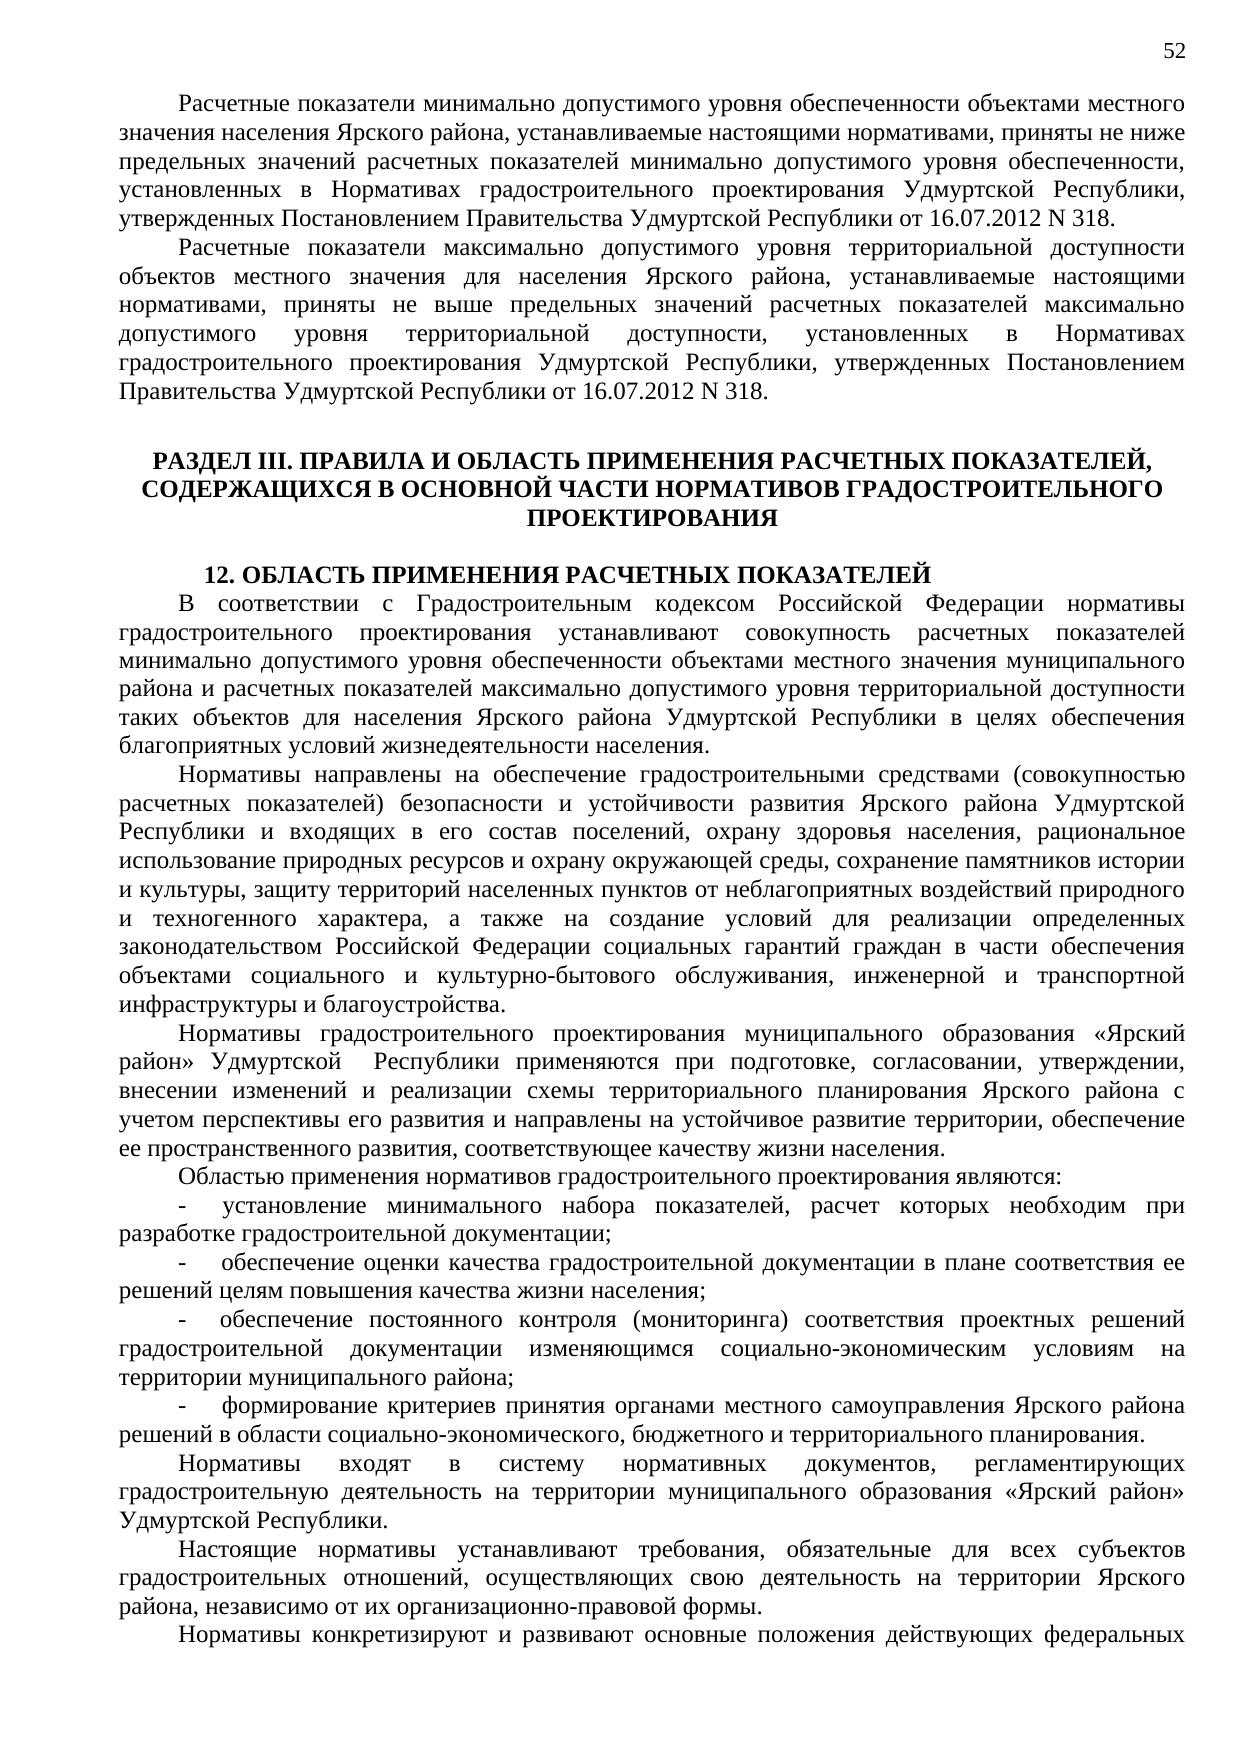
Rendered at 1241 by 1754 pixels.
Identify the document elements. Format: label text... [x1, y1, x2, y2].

list ОБЛАСТЬ ПРИМЕНЕНИЯ РАСЧЕТНЫХ ПОКАЗАТЕЛЕЙ [203, 561, 1186, 589]
text Нормативы входят в систему нормативных документов, регламентирующих градостроительную деятельность на территории муниципального образования «Ярский район» Удмуртской Республики. [119, 1448, 1186, 1534]
text Настоящие нормативы устанавливают требования, обязательные для всех субъектов градостроительных отношений, осуществляющих свою деятельность на территории Ярского района, независимо от их организационно-правовой формы. [119, 1534, 1186, 1620]
list установление минимального набора показателей, расчет которых необходим при разработке градостроительной документации; [119, 1190, 1186, 1247]
list обеспечение оценки качества градостроительной документации в плане соответствия ее решений целям повышения качества жизни населения; [119, 1247, 1186, 1304]
subtitle РАЗДЕЛ III. ПРАВИЛА И ОБЛАСТЬ ПРИМЕНЕНИЯ РАСЧЕТНЫХ ПОКАЗАТЕЛЕЙ, СОДЕРЖАЩИХСЯ В ОСНОВНОЙ ЧАСТИ НОРМАТИВОВ ГРАДОСТРОИТЕЛЬНОГО ПРОЕКТИРОВАНИЯ [119, 446, 1186, 532]
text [119, 1620, 1186, 1648]
text Расчетные показатели минимально допустимого уровня обеспеченности объектами местного значения населения Ярского района, устанавливаемые настоящими нормативами, приняты не ниже предельных значений расчетных показателей минимально допустимого уровня обеспеченности, установленных в Нормативах градостроительного проектирования Удмуртской Республики, утвержденных Постановлением Правительства Удмуртской Республики от 16.07.2012 N 318. [119, 88, 1186, 232]
text В соответствии с Градостроительным кодексом Российской Федерации нормативы градостроительного проектирования устанавливают совокупность расчетных показателей минимально допустимого уровня обеспеченности объектами местного значения муниципального района и расчетных показателей максимально допустимого уровня территориальной доступности таких объектов для населения Ярского района Удмуртской Республики в целях обеспечения благоприятных условий жизнедеятельности населения. [119, 589, 1186, 759]
text Нормативы градостроительного проектирования муниципального образования «Ярский район» Удмуртской Республики применяются при подготовке, согласовании, утверждении, внесении изменений и реализации схемы территориального планирования Ярского района с учетом перспективы его развития и направлены на устойчивое развитие территории, обеспечение ее пространственного развития, соответствующее качеству жизни населения. [119, 1018, 1186, 1161]
list формирование критериев принятия органами местного самоуправления Ярского района решений в области социально-экономического, бюджетного и территориального планирования. [119, 1391, 1186, 1448]
list обеспечение постоянного контроля (мониторинга) соответствия проектных решений градостроительной документации изменяющимся социально-экономическим условиям на территории муниципального района; [119, 1304, 1186, 1391]
text Нормативы направлены на обеспечение градостроительными средствами (совокупностью расчетных показателей) безопасности и устойчивости развития Ярского района Удмуртской Республики и входящих в его состав поселений, охрану здоровья населения, рациональное использование природных ресурсов и охрану окружающей среды, сохранение памятников истории и культуры, защиту территорий населенных пунктов от неблагоприятных воздействий природного и техногенного характера, а также на создание условий для реализации определенных законодательством Российской Федерации социальных гарантий граждан в части обеспечения объектами социального и культурно-бытового обслуживания, инженерной и транспортной инфраструктуры и благоустройства. [119, 759, 1186, 1018]
text Расчетные показатели максимально допустимого уровня территориальной доступности объектов местного значения для населения Ярского района, устанавливаемые настоящими нормативами, приняты не выше предельных значений расчетных показателей максимально допустимого уровня территориальной доступности, установленных в Нормативах градостроительного проектирования Удмуртской Республики, утвержденных Постановлением Правительства Удмуртской Республики от 16.07.2012 N 318. [119, 232, 1186, 404]
text Областью применения нормативов градостроительного проектирования являются: [119, 1161, 1186, 1190]
